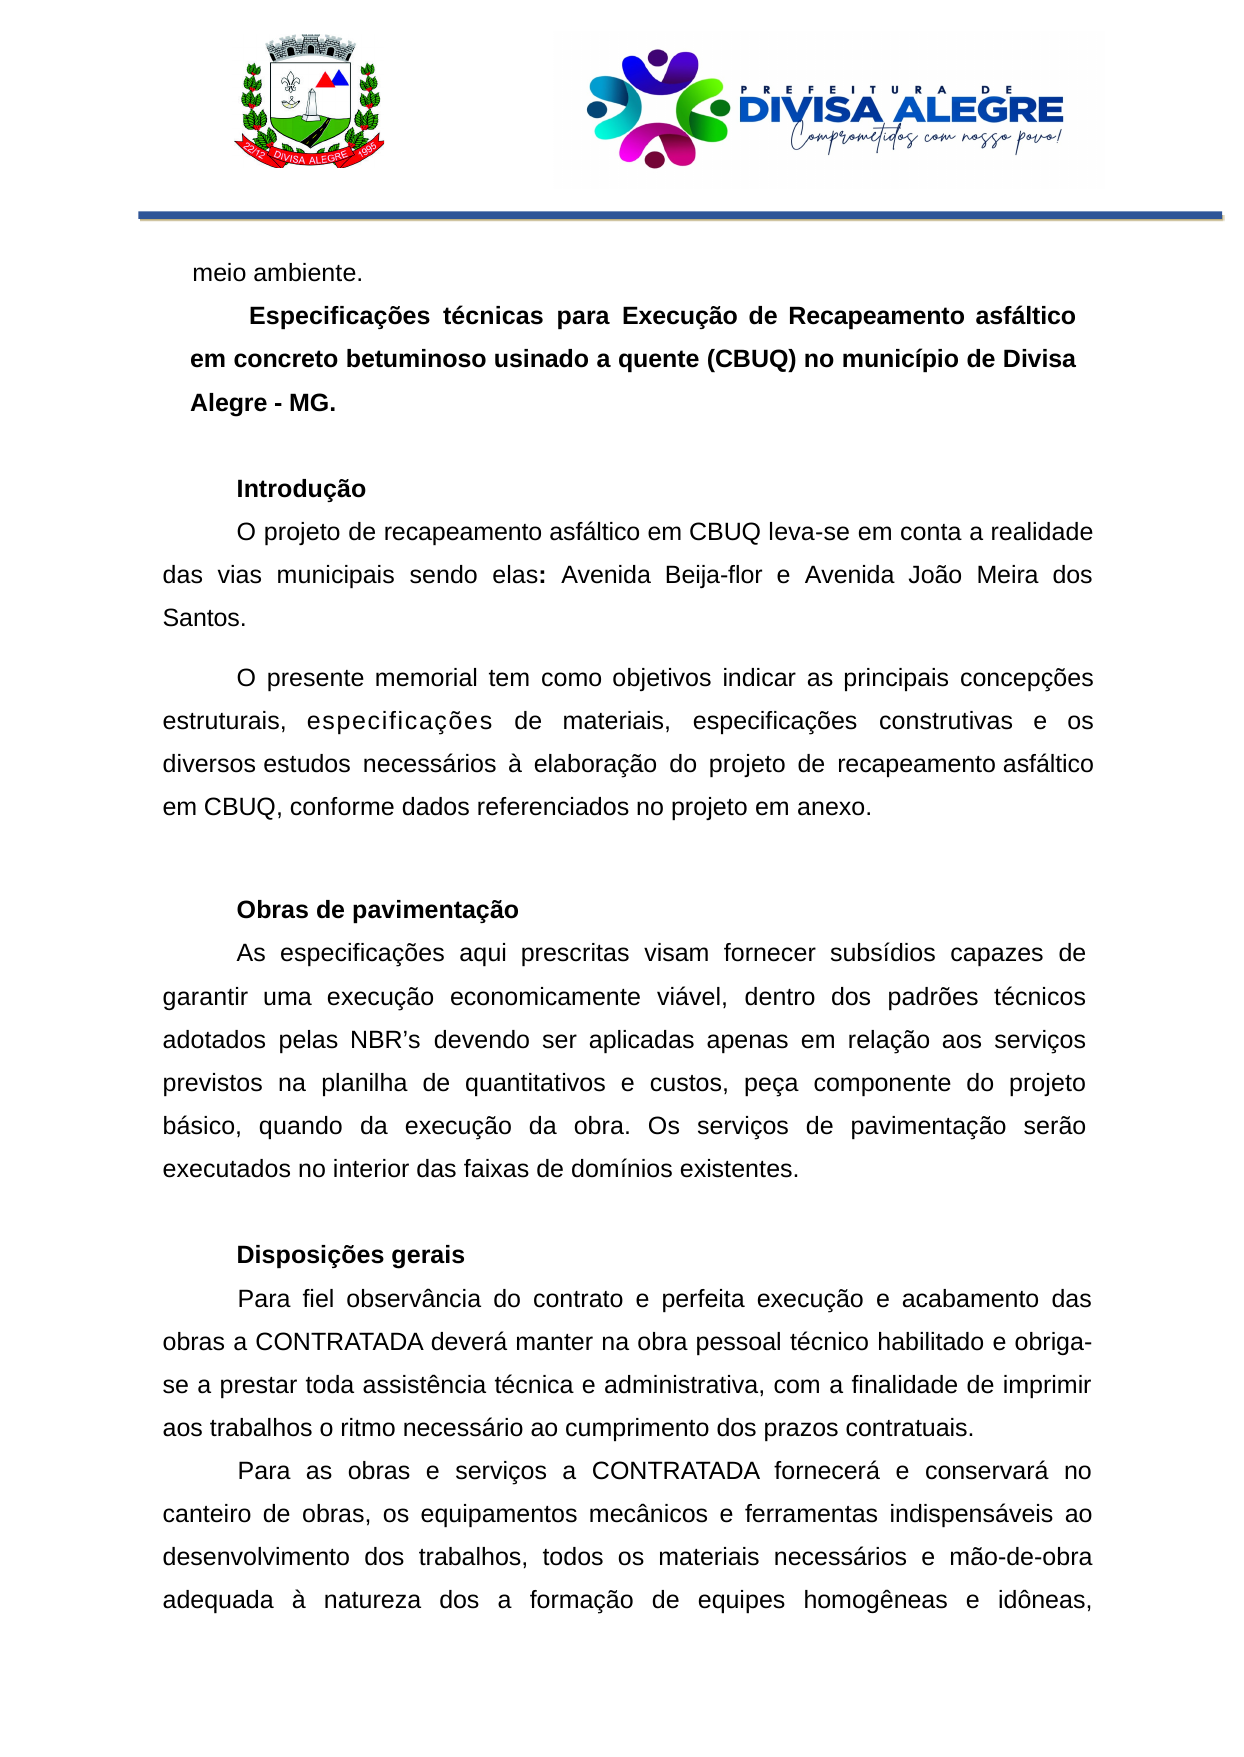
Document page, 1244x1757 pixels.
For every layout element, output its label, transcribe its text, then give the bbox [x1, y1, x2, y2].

picture [231, 34, 384, 166]
text Introdução [162, 474, 498, 503]
picture [553, 31, 1106, 189]
text Obras de pavimentação [162, 895, 1094, 924]
text O projeto de recapeamento asfáltico em CBUQ leva-se em conta a realidade das vias municipais sendo elas: Avenida Beija-flor e Avenida João Meira dos Santos. [162, 517, 1094, 632]
text O presente memorial tem como objetivos indicar as principais concepções estruturais, especificações de materiais, especificações construtivas e os diversos estudos necessários à elaboração do projeto de recapeamento asfáltico em CBUQ, conforme dados referenciados no projeto em anexo. [162, 663, 1094, 821]
text Disposições gerais [162, 1240, 793, 1269]
text As especificações aqui prescritas visam fornecer subsídios capazes de garantir uma execução economicamente viável, dentro dos padrões técnicos adotados pelas NBR’s devendo ser aplicadas apenas em relação aos serviços previstos na planilha de quantitativos e custos, peça componente do projeto básico, quando da execução da obra. Os serviços de pavimentação serão executados no interior das faixas de domínios existentes. [162, 938, 1086, 1183]
text Especificações técnicas para Execução de Recapeamento asfáltico em concreto betuminoso usinado a quente (CBUQ) no município de Divisa Alegre - MG. [190, 301, 1076, 416]
text Para fiel observância do contrato e perfeita execução e acabamento das obras a CONTRATADA deverá manter na obra pessoal técnico habilitado e obriga-se a prestar toda assistência técnica e administrativa, com a finalidade de imprimir aos trabalhos o ritmo necessário ao cumprimento dos prazos contratuais. [162, 1283, 1094, 1442]
